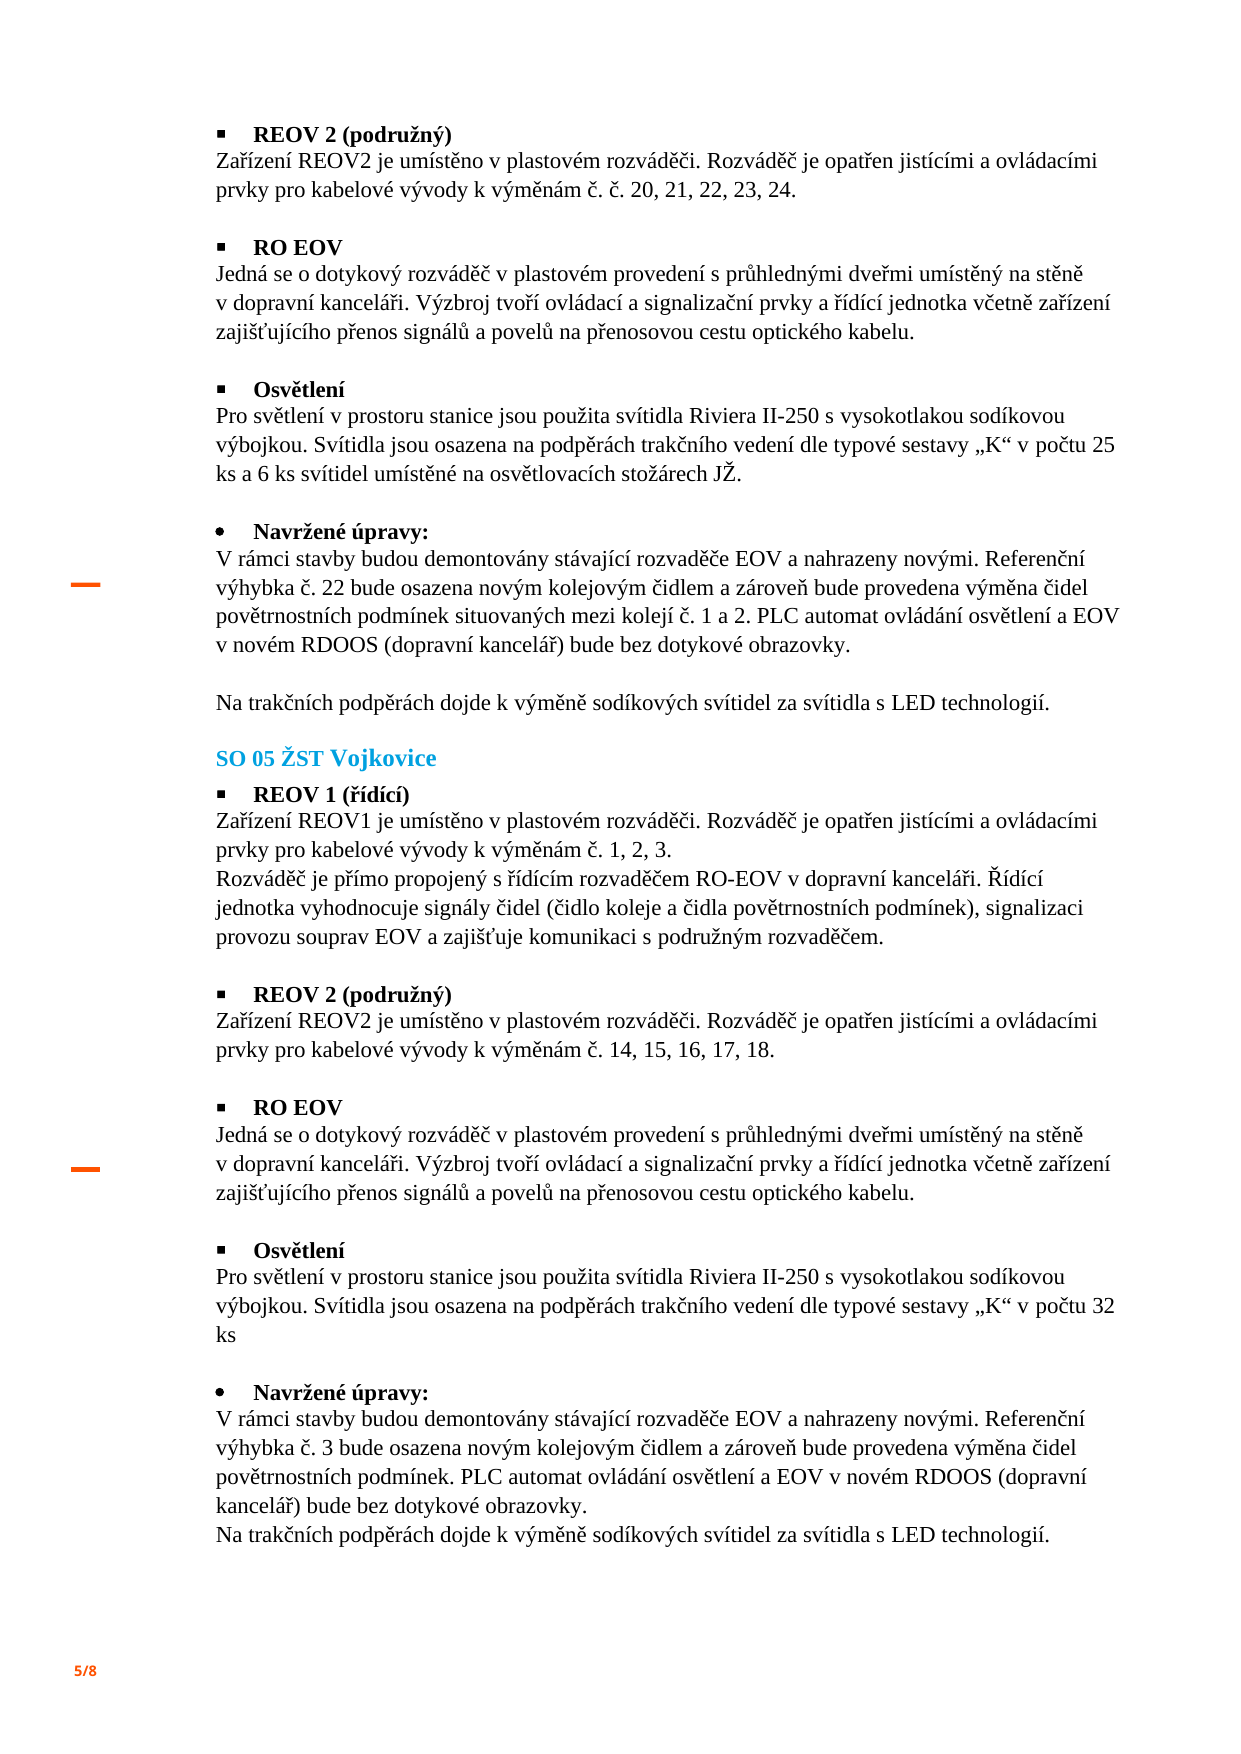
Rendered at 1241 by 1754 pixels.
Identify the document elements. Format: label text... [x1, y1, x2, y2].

list REOV 1 (řídící) [216, 781, 1122, 807]
list RO EOV [216, 234, 1122, 260]
text Zařízení REOV2 je umístěno v plastovém rozváděči. Rozváděč je opatřen jistícími a ovládacími prvky pro kabelové vývody k výměnám č. č. 20, 21, 22, 23, 24. [216, 147, 1122, 202]
list REOV 2 (podružný) [216, 981, 1122, 1008]
text Jedná se o dotykový rozváděč v plastovém provedení s průhlednými dveřmi umístěný na stěně v dopravní kanceláři. Výzbroj tvoří ovládací a signalizační prvky a řídící jednotka včetně zařízení zajišťujícího přenos signálů a povelů na přenosovou cestu optického kabelu. [216, 260, 1122, 344]
list REOV 2 (podružný) [216, 121, 1122, 147]
text Jedná se o dotykový rozváděč v plastovém provedení s průhlednými dveřmi umístěný na stěně v dopravní kanceláři. Výzbroj tvoří ovládací a signalizační prvky a řídící jednotka včetně zařízení zajišťujícího přenos signálů a povelů na přenosovou cestu optického kabelu. [216, 1121, 1122, 1205]
list RO EOV [216, 1094, 1122, 1121]
subtitle SO 05 ŽST Vojkovice [216, 743, 1122, 772]
text Na trakčních podpěrách dojde k výměně sodíkových svítidel za svítidla s LED technologií. [216, 1521, 1122, 1547]
list Navržené úpravy: [216, 1379, 1122, 1405]
list Navržené úpravy: [216, 518, 1122, 544]
text Na trakčních podpěrách dojde k výměně sodíkových svítidel za svítidla s LED technologií. [216, 689, 1122, 716]
list Osvětlení [216, 376, 1122, 402]
text Pro světlení v prostoru stanice jsou použita svítidla Riviera II-250 s vysokotlakou sodíkovou výbojkou. Svítidla jsou osazena na podpěrách trakčního vedení dle typové sestavy „K“ v počtu 25 ks a 6 ks svítidel umístěné na osvětlovacích stožárech JŽ. [216, 402, 1122, 487]
text Rozváděč je přímo propojený s řídícím rozvaděčem RO-EOV v dopravní kanceláři. Řídící jednotka vyhodnocuje signály čidel (čidlo koleje a čidla povětrnostních podmínek), signalizaci provozu souprav EOV a zajišťuje komunikaci s podružným rozvaděčem. [216, 865, 1122, 950]
text Zařízení REOV1 je umístěno v plastovém rozváděči. Rozváděč je opatřen jistícími a ovládacími prvky pro kabelové vývody k výměnám č. 1, 2, 3. [216, 807, 1122, 863]
list Osvětlení [216, 1237, 1122, 1263]
text Zařízení REOV2 je umístěno v plastovém rozváděči. Rozváděč je opatřen jistícími a ovládacími prvky pro kabelové vývody k výměnám č. 14, 15, 16, 17, 18. [216, 1008, 1122, 1063]
text Pro světlení v prostoru stanice jsou použita svítidla Riviera II-250 s vysokotlakou sodíkovou výbojkou. Svítidla jsou osazena na podpěrách trakčního vedení dle typové sestavy „K“ v počtu 32 ks [216, 1263, 1122, 1347]
text V rámci stavby budou demontovány stávající rozvaděče EOV a nahrazeny novými. Referenční výhybka č. 3 bude osazena novým kolejovým čidlem a zároveň bude provedena výměna čidel povětrnostních podmínek. PLC automat ovládání osvětlení a EOV v novém RDOOS (dopravní kancelář) bude bez dotykové obrazovky. [216, 1405, 1122, 1518]
text V rámci stavby budou demontovány stávající rozvaděče EOV a nahrazeny novými. Referenční výhybka č. 22 bude osazena novým kolejovým čidlem a zároveň bude provedena výměna čidel povětrnostních podmínek situovaných mezi kolejí č. 1 a 2. PLC automat ovládání osvětlení a EOV v novém RDOOS (dopravní kancelář) bude bez dotykové obrazovky. [216, 544, 1122, 658]
